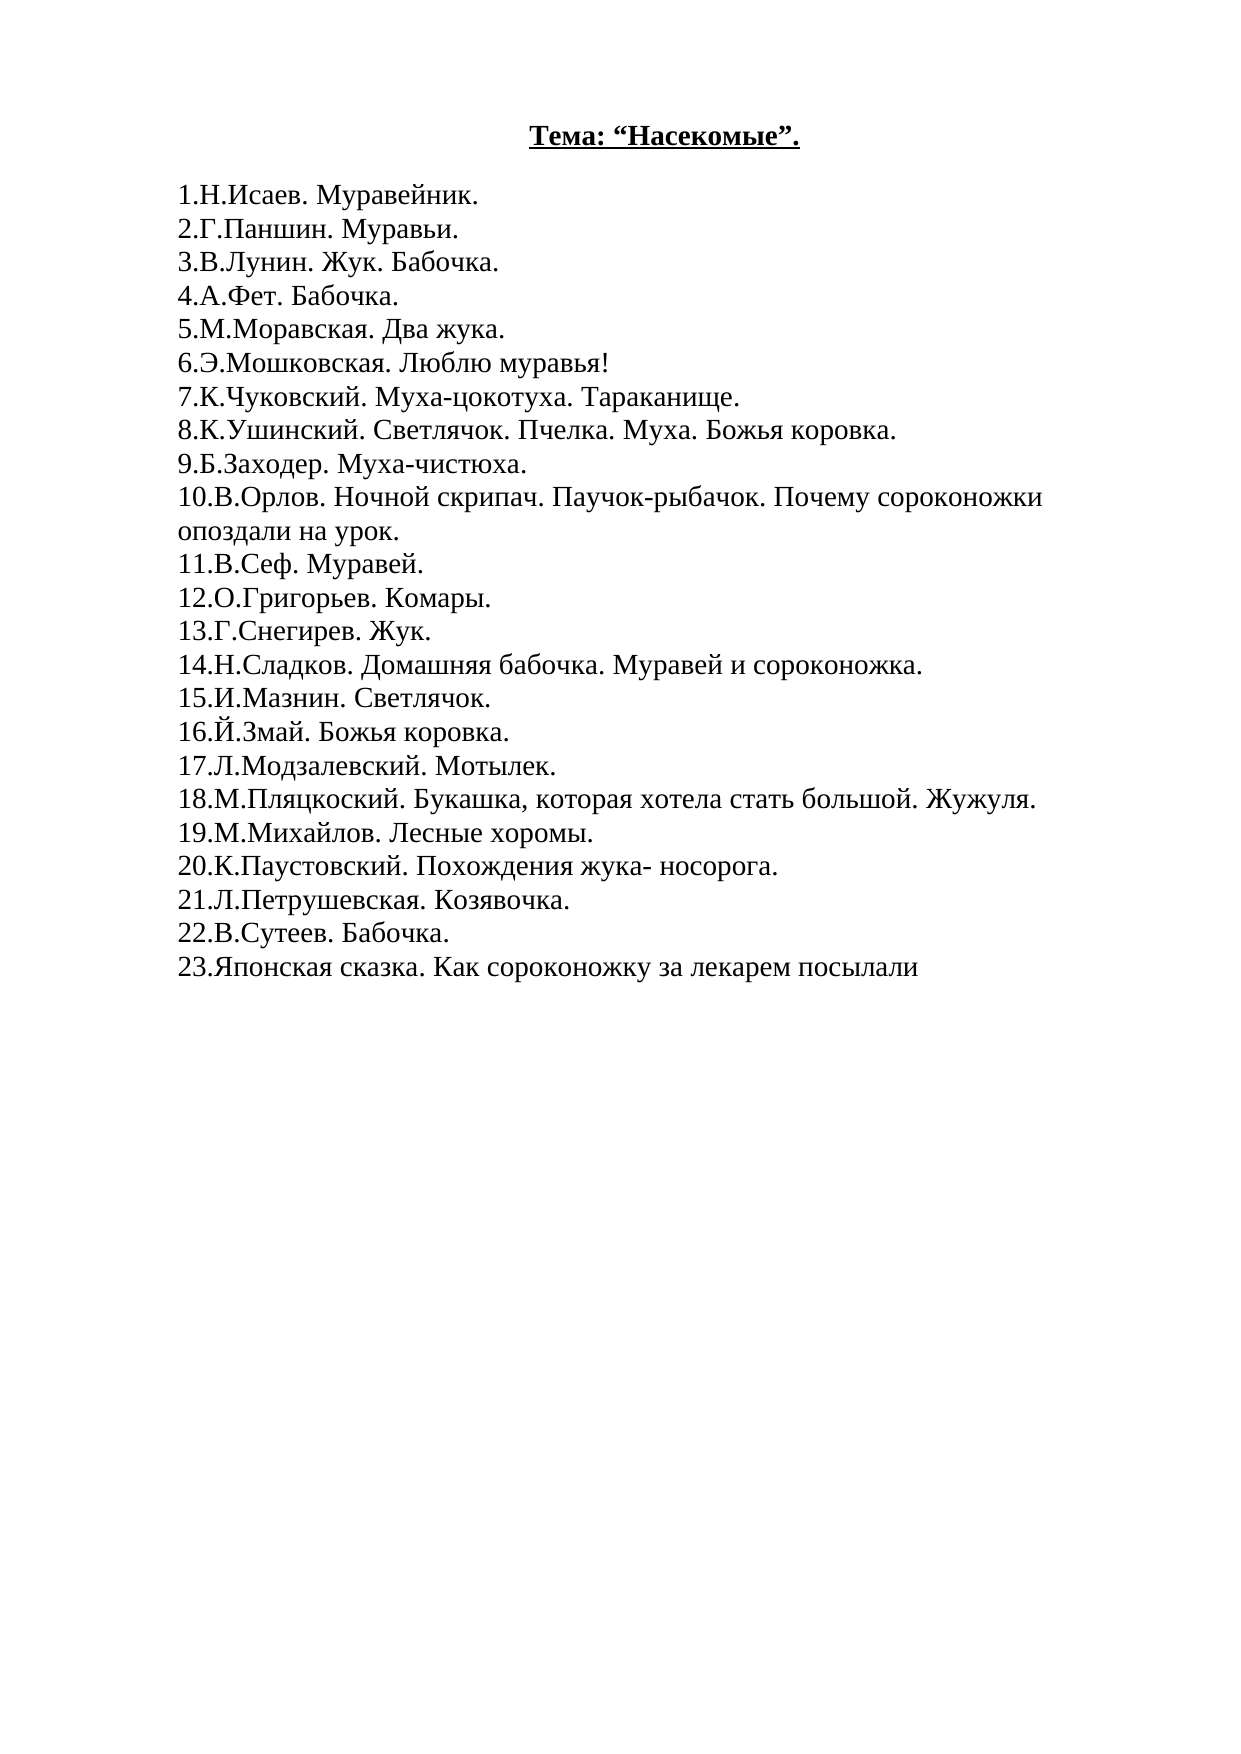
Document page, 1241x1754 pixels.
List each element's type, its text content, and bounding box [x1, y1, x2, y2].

text 22.В.Сутеев. Бабочка. [177, 915, 1152, 949]
text 16.Й.Змай. Божья коровка. [177, 714, 1152, 748]
text Тема: “Насекомые”. [177, 118, 1152, 152]
text 8.К.Ушинский. Светлячок. Пчелка. Муха. Божья коровка. [177, 412, 1152, 446]
text 11.В.Сеф. Муравей. [177, 546, 1152, 580]
text 6.Э.Мошковская. Люблю муравья! [177, 345, 1152, 379]
text 3.В.Лунин. Жук. Бабочка. [177, 244, 1152, 278]
text 23.Японская сказка. Как сороконожку за лекарем посылали [177, 949, 1152, 982]
text 7.К.Чуковский. Муха-цокотуха. Тараканище. [177, 379, 1152, 412]
text 13.Г.Снегирев. Жук. [177, 613, 1152, 647]
text 4.А.Фет. Бабочка. [177, 278, 1152, 312]
text 1.Н.Исаев. Муравейник. [177, 177, 1152, 211]
text 14.Н.Сладков. Домашняя бабочка. Муравей и сороконожка. [177, 647, 1152, 681]
text 10.В.Орлов. Ночной скрипач. Паучок-рыбачок. Почему сороконожки опоздали на урок. [177, 479, 1152, 546]
text 17.Л.Модзалевский. Мотылек. [177, 748, 1152, 781]
text 5.М.Моравская. Два жука. [177, 312, 1152, 345]
text 9.Б.Заходер. Муха-чистюха. [177, 446, 1152, 479]
text 15.И.Мазнин. Светлячок. [177, 681, 1152, 714]
text 20.К.Паустовский. Похождения жука- носорога. [177, 848, 1152, 882]
text 12.О.Григорьев. Комары. [177, 580, 1152, 613]
text 21.Л.Петрушевская. Козявочка. [177, 882, 1152, 915]
text 18.М.Пляцкоский. Букашка, которая хотела стать большой. Жужуля. [177, 781, 1152, 815]
text 19.М.Михайлов. Лесные хоромы. [177, 815, 1152, 848]
text 2.Г.Паншин. Муравьи. [177, 211, 1152, 244]
